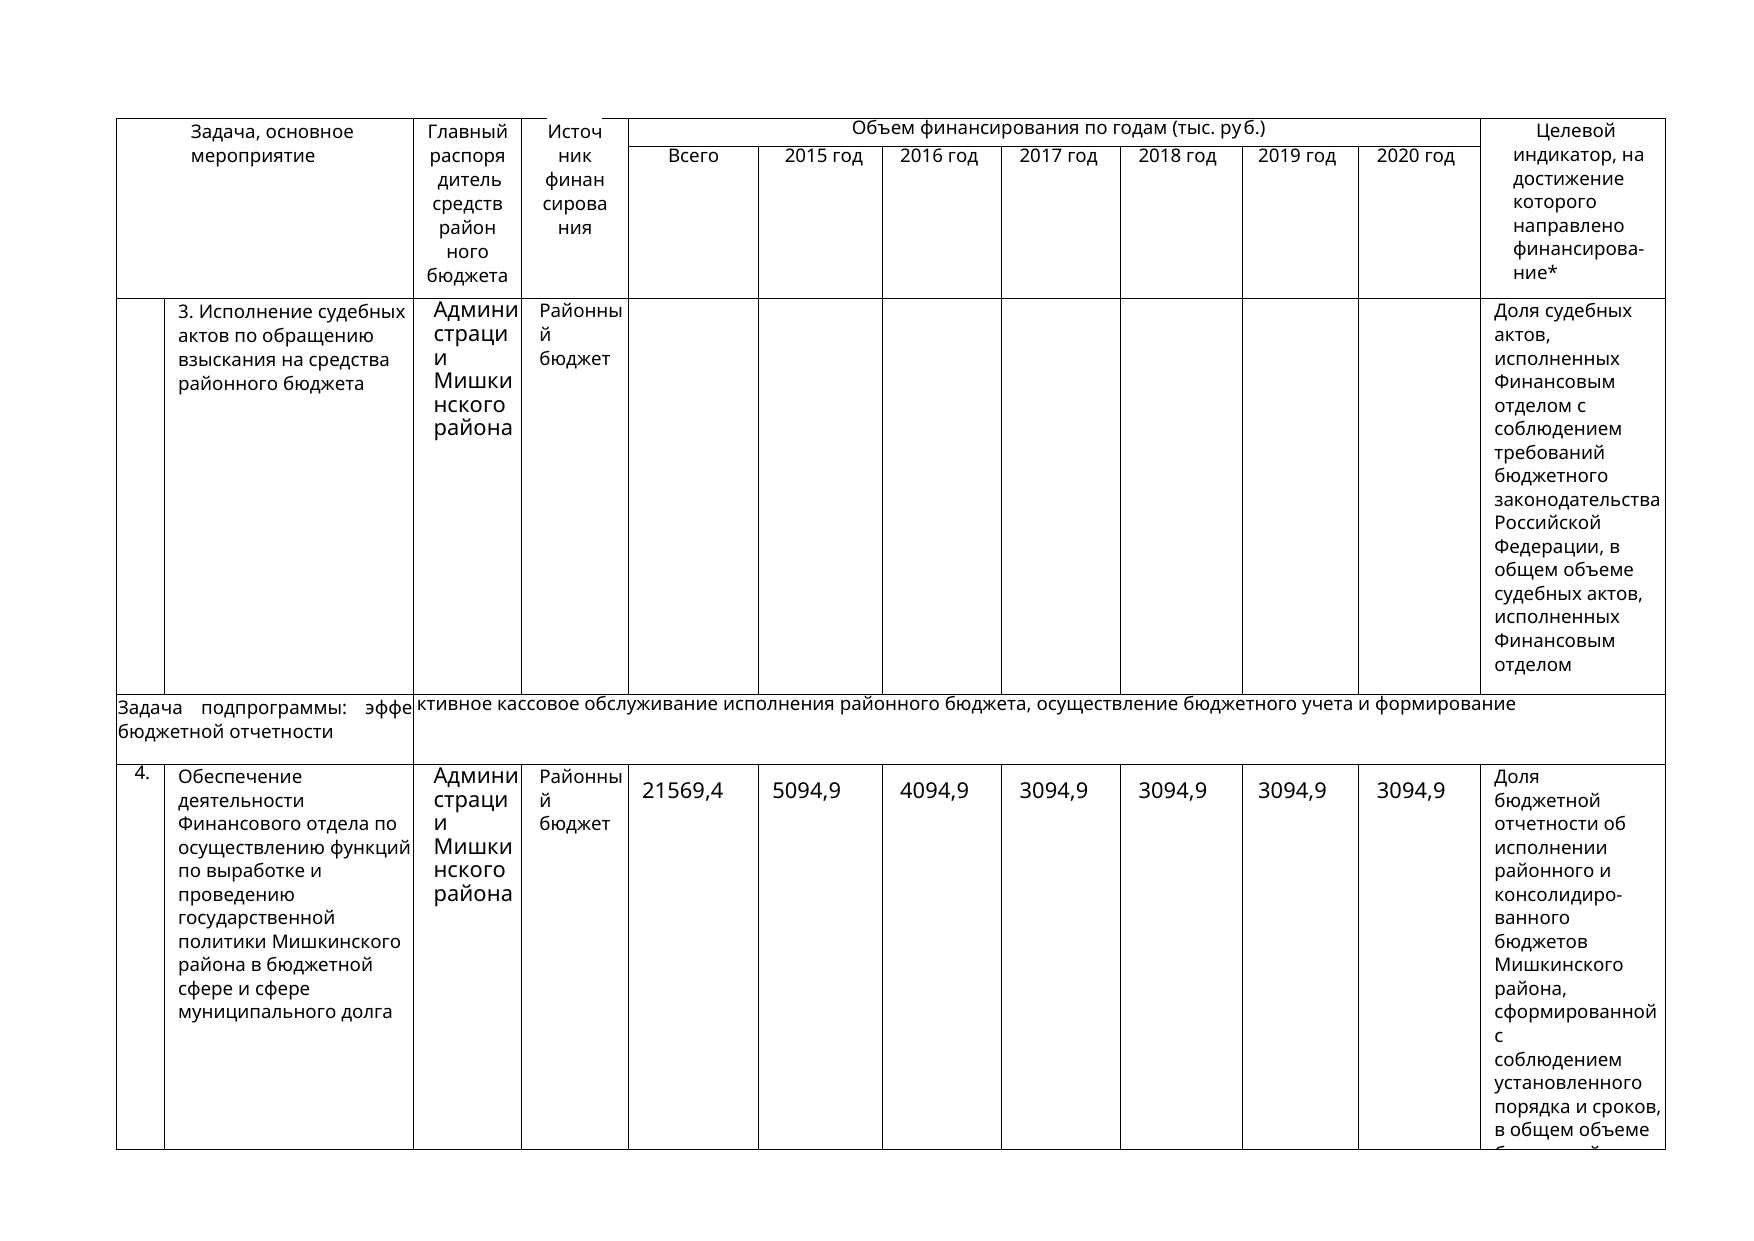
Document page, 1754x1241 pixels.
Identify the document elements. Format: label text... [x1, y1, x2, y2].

table_cell ктивное кассовое обслуживание исполнения районного бюджета, осуществление бюджетного учета и формирование [414, 695, 1665, 764]
table_cell 2020 год [1359, 147, 1480, 298]
table_cell 2018 год [1121, 147, 1242, 298]
table_cell 2016 год [883, 147, 1001, 298]
table_cell Администрации Мишкинского района [414, 765, 521, 1148]
table_cell [629, 299, 758, 694]
table_cell 5094,9 [759, 765, 882, 1148]
table_cell Районный бюджет [522, 299, 628, 694]
table_cell 2015 год [759, 147, 882, 298]
table_cell Целевой индикатор, на достижение которого направлено финансирование* [1481, 119, 1665, 298]
table_cell Районный бюджет [522, 765, 628, 1148]
table_cell Доля бюджетной отчетности об исполнении районного и консолидированного бюджетов Мишкинского района, сформированной с соблюдением установленного порядка и сроков, в общем объеме бюджетной отчетности об [1481, 765, 1665, 1148]
table_cell 4094,9 [883, 765, 1001, 1148]
table_cell Задача, основное мероприятие [117, 119, 413, 298]
table_cell Администрации Мишкинского района [414, 299, 521, 694]
table_cell 2019 год [1243, 147, 1358, 298]
table_cell 3094,9 [1121, 765, 1242, 1148]
table_cell 4. [117, 765, 164, 1148]
table_cell 3094,9 [1359, 765, 1480, 1148]
table_cell Объем финансирования по годам (тыс. ру [629, 119, 1242, 146]
table_cell [883, 299, 1001, 694]
table_cell 3094,9 [1243, 765, 1358, 1148]
table_cell 2017 год [1002, 147, 1120, 298]
table_cell 21569,4 [629, 765, 758, 1148]
table_cell Источ ник финан сирова ния [522, 119, 628, 298]
table_cell б.) [1242, 119, 1480, 146]
table_cell Главный распоря дитель средств район ного бюджета [414, 119, 521, 298]
table_cell [1243, 299, 1358, 694]
table_cell 3094,9 [1002, 765, 1120, 1148]
table_cell Доля судебных актов, исполненных Финансовым отделом с соблюдением требований бюджетного законодательства Российской Федерации, в общем объеме судебных актов, исполненных Финансовым отделом [1481, 299, 1665, 694]
table_cell Обеспечение деятельности Финансового отдела по осуществлению функций по выработке и проведению государственной политики Мишкинского района в бюджетной сфере и сфере муниципального долга [165, 765, 413, 1148]
table_cell 3. Исполнение судебных актов по обращению взыскания на средства районного бюджета [165, 299, 413, 694]
table_cell Всего [629, 147, 758, 298]
table_cell Задача подпрограммы: эффе бюджетной отчетности [117, 695, 413, 764]
table_cell [1121, 299, 1242, 694]
table_cell [759, 299, 882, 694]
table_cell [117, 299, 164, 694]
table_cell [1359, 299, 1480, 694]
table_cell [1002, 299, 1120, 694]
